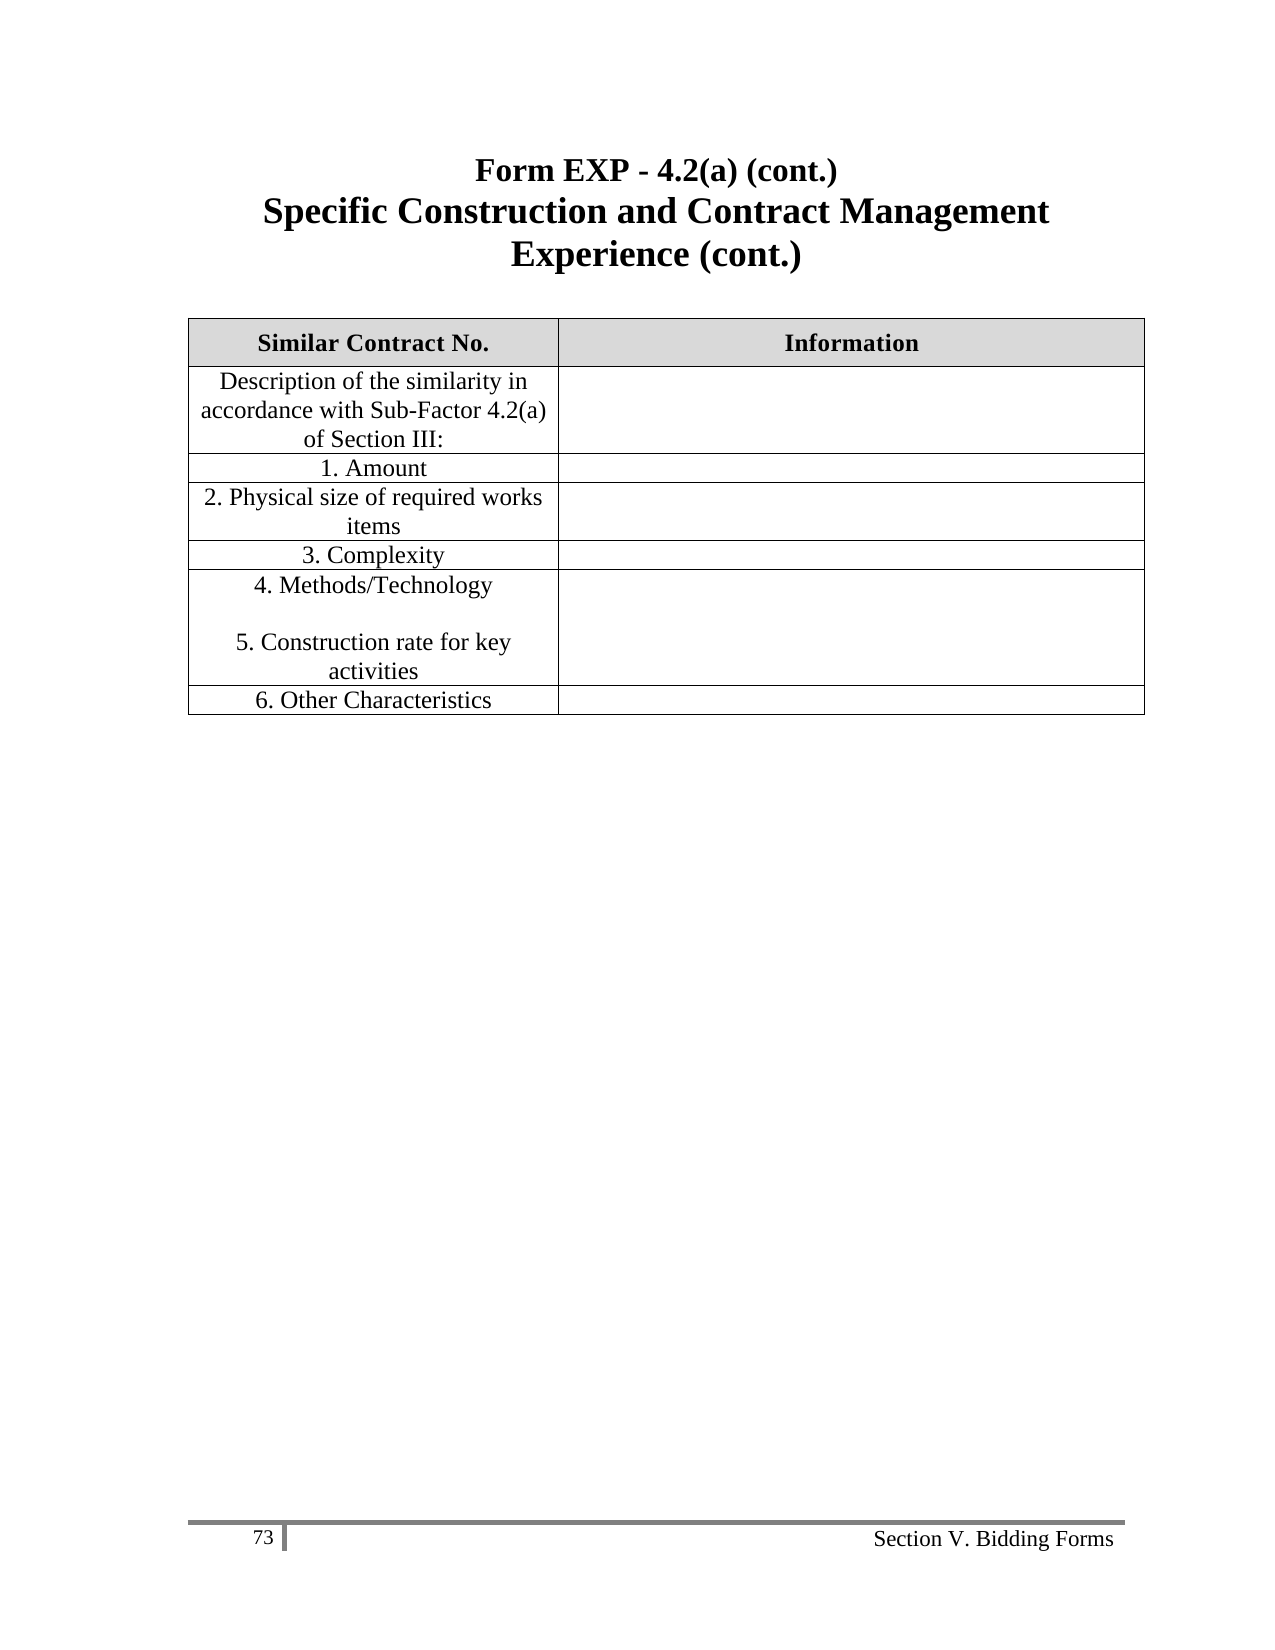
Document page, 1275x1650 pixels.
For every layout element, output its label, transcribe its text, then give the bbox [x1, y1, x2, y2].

table_cell 2. Physical size of required works items [189, 483, 558, 540]
table_cell [559, 541, 1144, 569]
table_cell Description of the similarity in accordance with Sub-Factor 4.2(a) of Section III: [189, 367, 558, 453]
table_cell [559, 686, 1144, 714]
table_cell 6. Other Characteristics [189, 686, 558, 714]
table_cell 1. Amount [189, 454, 558, 482]
table_cell [559, 454, 1144, 482]
table_cell 4. Methods/Technology 5. Construction rate for key activities [189, 570, 558, 685]
text Form EXP - 4.2(a) (cont.) [187, 150, 1125, 188]
table_cell [559, 367, 1144, 453]
table_cell 3. Complexity [189, 541, 558, 569]
table_header Information [559, 319, 1144, 366]
text Specific Construction and Contract Management Experience (cont.) [187, 188, 1125, 274]
table_cell [559, 570, 1144, 685]
table_header Similar Contract No. [189, 319, 558, 366]
table_cell [559, 483, 1144, 540]
